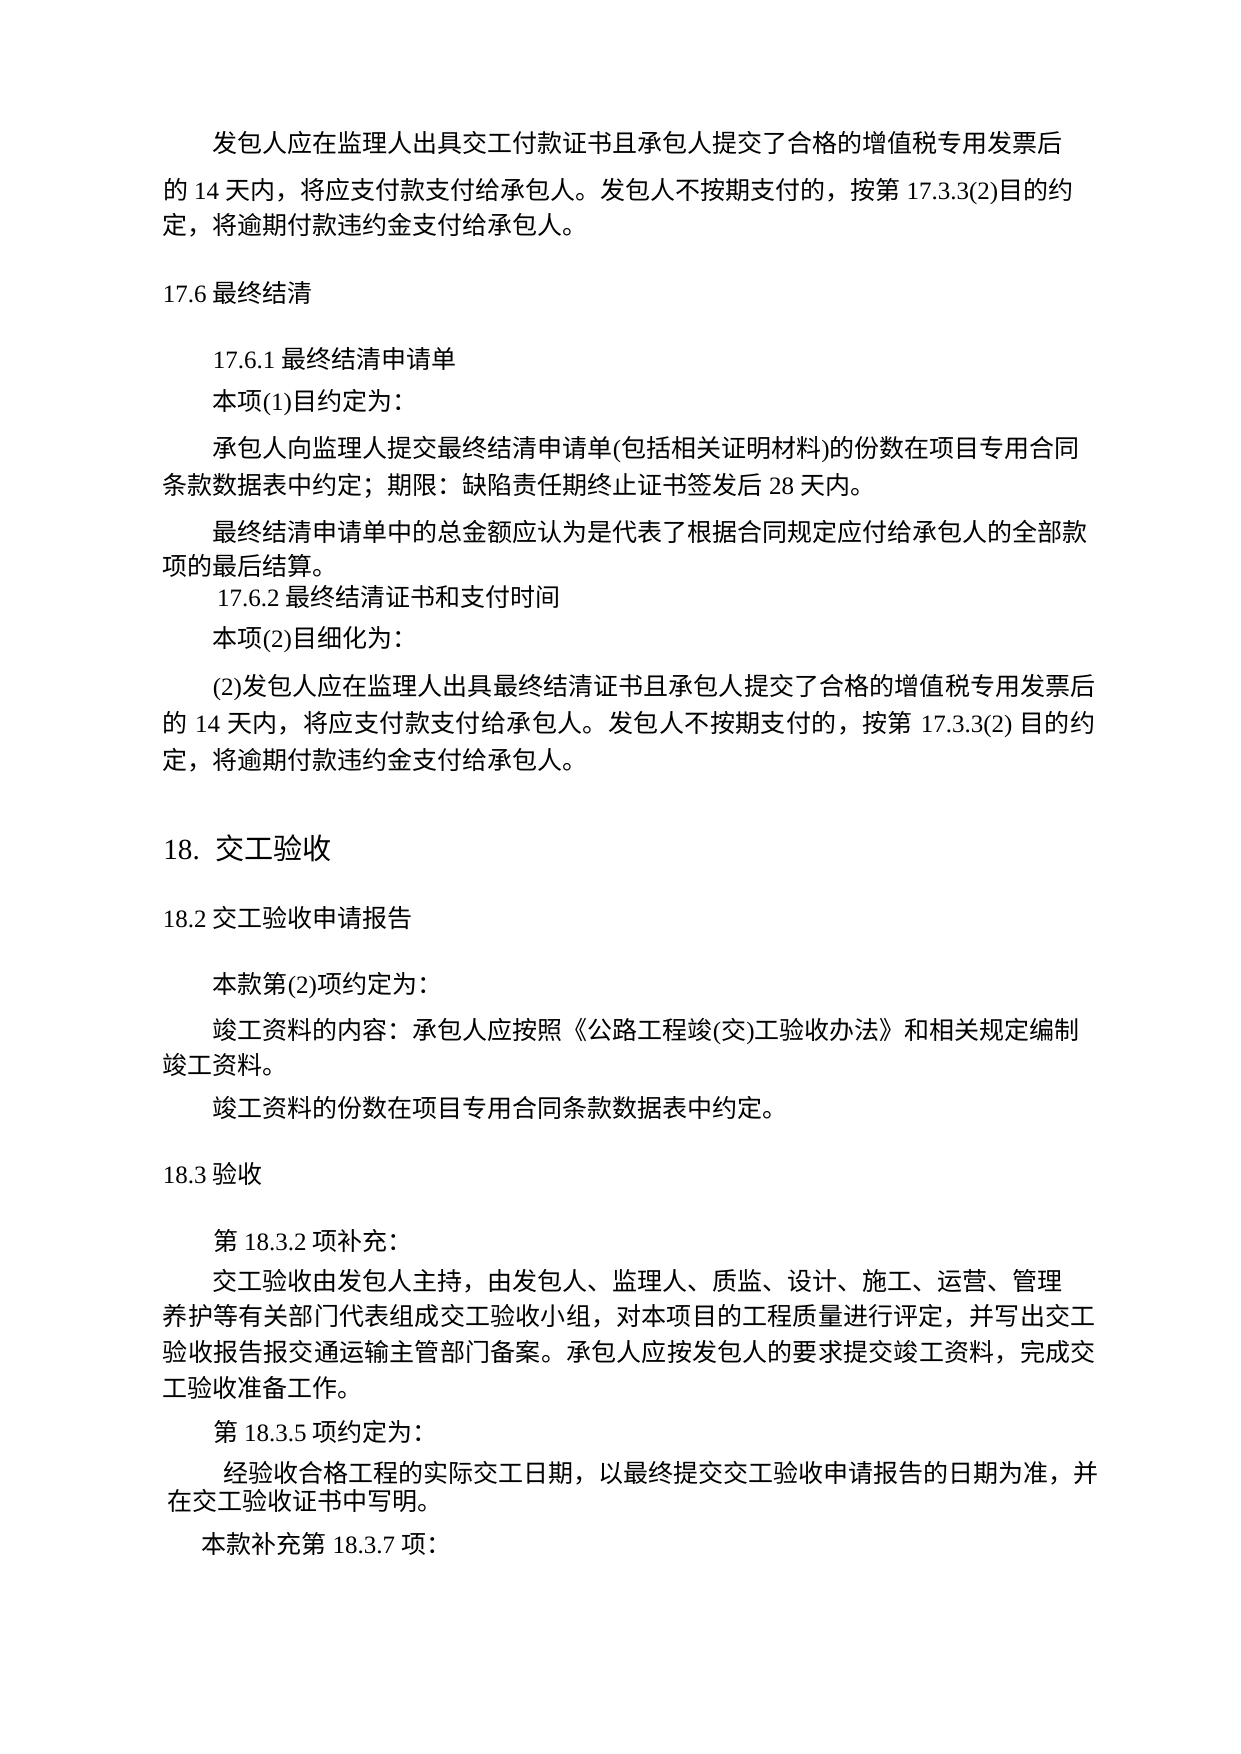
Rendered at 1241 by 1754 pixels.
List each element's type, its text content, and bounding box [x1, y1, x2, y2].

text 17.6.2 最终结清证书和支付时间 [142, 582, 1110, 612]
text 17.6 最终结清 [163, 278, 1110, 308]
text 本项(2)目细化为： [213, 623, 1110, 654]
text 本款补充第 18.3.7 项： [142, 1529, 491, 1560]
text 竣工资料的份数在项目专用合同条款数据表中约定。 [213, 1094, 1110, 1123]
text 承包人向监理人提交最终结清申请单(包括相关证明材料)的份数在项目专用合同条款数据表中约定；期限：缺陷责任期终止证书签发后 28 天内。 [163, 428, 1095, 502]
list 18.3.2 项补充： [213, 1226, 1110, 1256]
text 本项(1)目约定为： [213, 386, 1110, 417]
list 18.3.5 项约定为： [213, 1418, 1110, 1448]
text 最终结清申请单中的总金额应认为是代表了根据合同规定应付给承包人的全部款项的最后结算。 [163, 515, 1095, 582]
text 17.6.1 最终结清申请单 [213, 344, 1110, 375]
text 本款第(2)项约定为： [213, 969, 1110, 1000]
text 交工验收由发包人主持，由发包人、监理人、质监、设计、施工、运营、管理 [213, 1267, 1110, 1296]
text 竣工资料的内容：承包人应按照《公路工程竣(交)工验收办法》和相关规定编制竣工资料。 [163, 1011, 1095, 1081]
text 18.3 验收 [163, 1159, 1110, 1189]
list 交工验收 [163, 831, 1110, 866]
list 14 天内，将应支付款支付给承包人。发包人不按期支付的，按第 17.3.3(2)目的约定，将逾期付款违约金支付给承包人。 [163, 172, 1095, 242]
text 发包人应在监理人出具交工付款证书且承包人提交了合格的增值税专用发票后 [213, 130, 1110, 158]
text 经验收合格工程的实际交工日期，以最终提交交工验收申请报告的日期为准，并在交工验收证书中写明。 [167, 1459, 1110, 1516]
text 养护等有关部门代表组成交工验收小组，对本项目的工程质量进行评定，并写出交工验收报告报交通运输主管部门备案。承包人应按发包人的要求提交竣工资料，完成交工验收准备工作。 [163, 1296, 1095, 1404]
text 18.2 交工验收申请报告 [163, 903, 1110, 933]
text (2)发包人应在监理人出具最终结清证书且承包人提交了合格的增值税专用发票后的 14 天内，将应支付款支付给承包人。发包人不按期支付的，按第 17.3.3(2) 目的约定，将逾期付款违约金支付给承包人。 [163, 665, 1095, 777]
